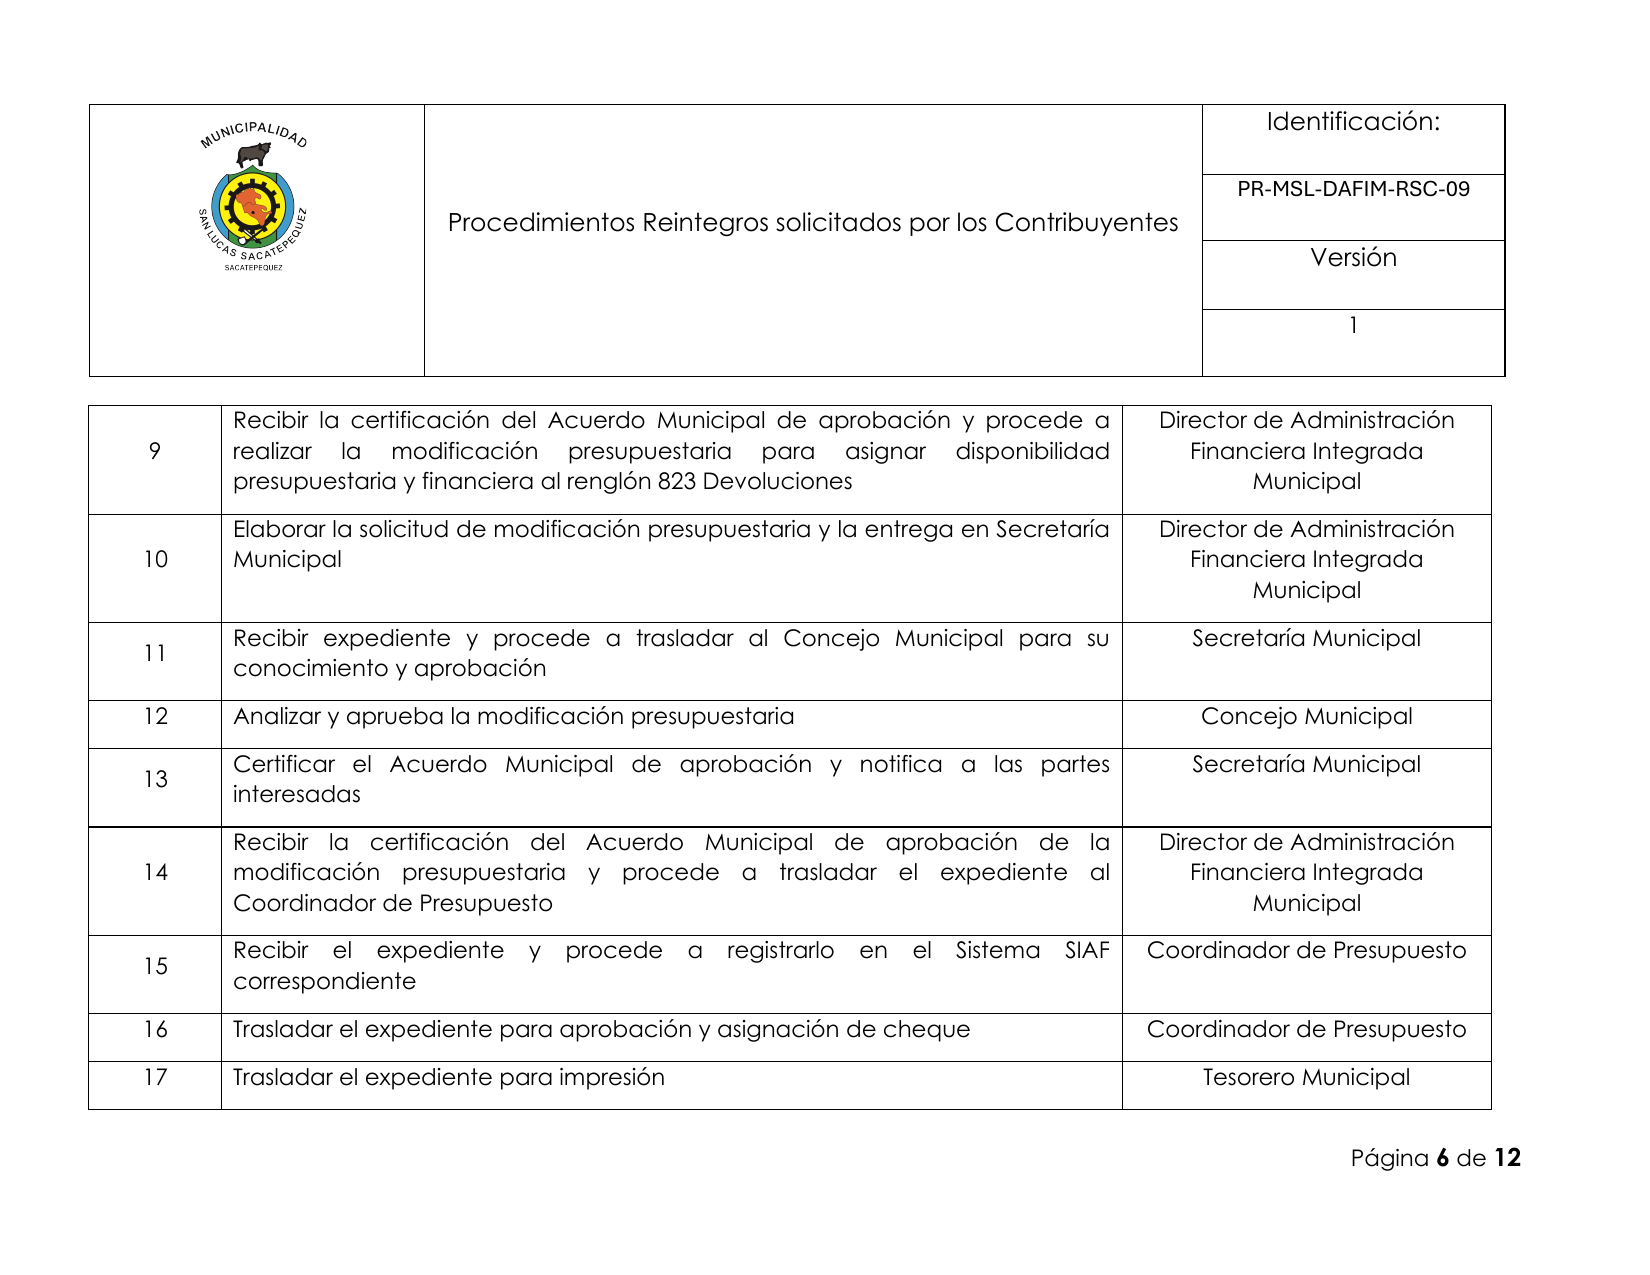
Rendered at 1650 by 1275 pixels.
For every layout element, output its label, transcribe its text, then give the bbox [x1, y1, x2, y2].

table_cell Trasladar el expediente para impresión [222, 1062, 1122, 1109]
table_cell Certificar el Acuerdo Municipal de aprobación y notifica a las partes interesadas [222, 749, 1122, 826]
table_cell Secretaría Municipal [1123, 749, 1491, 826]
table_cell 17 [89, 1062, 221, 1109]
table_cell Coordinador de Presupuesto [1123, 936, 1491, 1013]
table_cell 16 [89, 1014, 221, 1061]
table_cell Director de Administración Financiera Integrada Municipal [1123, 515, 1491, 622]
picture [199, 122, 307, 271]
table_cell Trasladar el expediente para aprobación y asignación de cheque [222, 1014, 1122, 1061]
table_cell 15 [89, 936, 221, 1013]
table_cell 14 [89, 828, 221, 935]
table_cell Secretaría Municipal [1123, 623, 1491, 700]
table_cell 12 [89, 701, 221, 748]
table_cell Recibir expediente y procede a trasladar al Concejo Municipal para su conocimiento y aprobación [222, 623, 1122, 700]
table_cell Recibir la certificación del Acuerdo Municipal de aprobación de la modificación presupuestaria y procede a trasladar el expediente al Coordinador de Presupuesto [222, 828, 1122, 935]
table_cell 13 [89, 749, 221, 826]
table_cell Director de Administración Financiera Integrada Municipal [1123, 406, 1491, 513]
table_cell Coordinador de Presupuesto [1123, 1014, 1491, 1061]
table_cell Director de Administración Financiera Integrada Municipal [1123, 828, 1491, 935]
table_cell Recibir el expediente y procede a registrarlo en el Sistema SIAF correspondiente [222, 936, 1122, 1013]
table_cell 10 [89, 515, 221, 622]
table_cell Recibir la certificación del Acuerdo Municipal de aprobación y procede a realizar la modificación presupuestaria para asignar disponibilidad presupuestaria y financiera al renglón 823 Devoluciones [222, 406, 1122, 513]
table_cell 11 [89, 623, 221, 700]
table_cell Tesorero Municipal [1123, 1062, 1491, 1109]
table_cell Elaborar la solicitud de modificación presupuestaria y la entrega en Secretaría Municipal [222, 515, 1122, 622]
table_cell Concejo Municipal [1123, 701, 1491, 748]
table_cell 9 [89, 406, 221, 513]
table_cell Analizar y aprueba la modificación presupuestaria [222, 701, 1122, 748]
